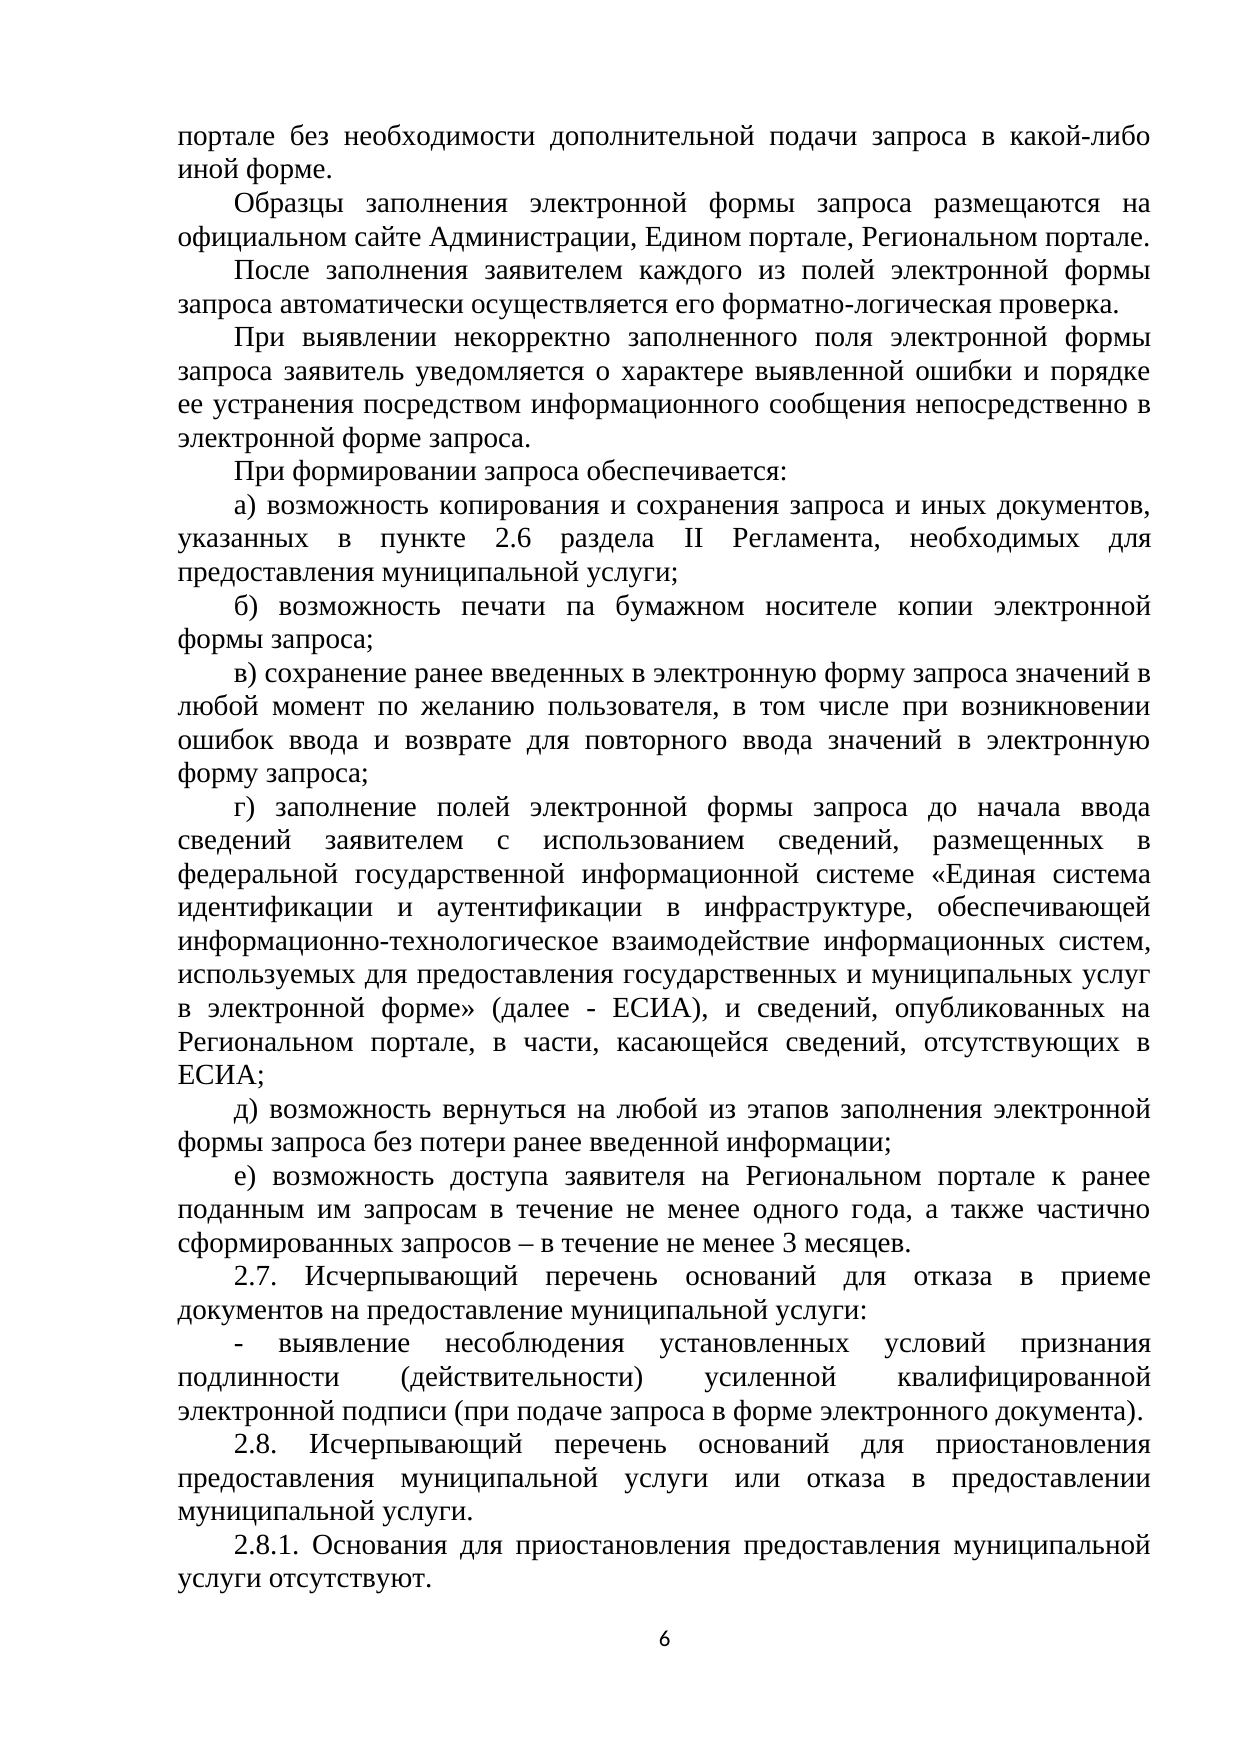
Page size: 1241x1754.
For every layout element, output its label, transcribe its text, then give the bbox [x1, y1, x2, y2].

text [177, 118, 1152, 185]
text При формировании запроса обеспечивается: [177, 453, 1152, 487]
text д) возможность вернуться на любой из этапов заполнения электронной формы запроса без потери ранее введенной информации; [177, 1091, 1152, 1158]
text 2.7. Исчерпывающий перечень оснований для отказа в приеме документов на предоставление муниципальной услуги: [177, 1258, 1152, 1326]
text Образцы заполнения электронной формы запроса размещаются на официальном сайте Администрации, Едином портале, Региональном портале. [177, 185, 1152, 252]
text б) возможность печати па бумажном носителе копии электронной формы запроса; [177, 588, 1152, 655]
text При выявлении некорректно заполненного поля электронной формы запроса заявитель уведомляется о характере выявленной ошибки и порядке ее устранения посредством информационного сообщения непосредственно в электронной форме запроса. [177, 319, 1152, 453]
text в) сохранение ранее введенных в электронную форму запроса значений в любой момент по желанию пользователя, в том числе при возникновении ошибок ввода и возврате для повторного ввода значений в электронную форму запроса; [177, 655, 1152, 789]
text 2.8.1. Основания для приостановления предоставления муниципальной услуги отсутствуют. [177, 1527, 1152, 1594]
text а) возможность копирования и сохранения запроса и иных документов, указанных в пункте 2.6 раздела II Регламента, необходимых для предоставления муниципальной услуги; [177, 487, 1152, 588]
text е) возможность доступа заявителя на Региональном портале к ранее поданным им запросам в течение не менее одного года, а также частично сформированных запросов – в течение не менее 3 месяцев. [177, 1158, 1152, 1258]
text г) заполнение полей электронной формы запроса до начала ввода сведений заявителем с использованием сведений, размещенных в федеральной государственной информационной системе «Единая система идентификации и аутентификации в инфраструктуре, обеспечивающей информационно-технологическое взаимодействие информационных систем, используемых для предоставления государственных и муниципальных услуг в электронной форме» (далее - ЕСИА), и сведений, опубликованных на Региональном портале, в части, касающейся сведений, отсутствующих в ЕСИА; [177, 789, 1152, 1091]
text - выявление несоблюдения установленных условий признания подлинности (действительности) усиленной квалифицированной электронной подписи (при подаче запроса в форме электронного документа). [177, 1326, 1152, 1426]
text 2.8. Исчерпывающий перечень оснований для приостановления предоставления муниципальной услуги или отказа в предоставлении муниципальной услуги. [177, 1426, 1152, 1527]
text После заполнения заявителем каждого из полей электронной формы запроса автоматически осуществляется его форматно-логическая проверка. [177, 252, 1152, 319]
